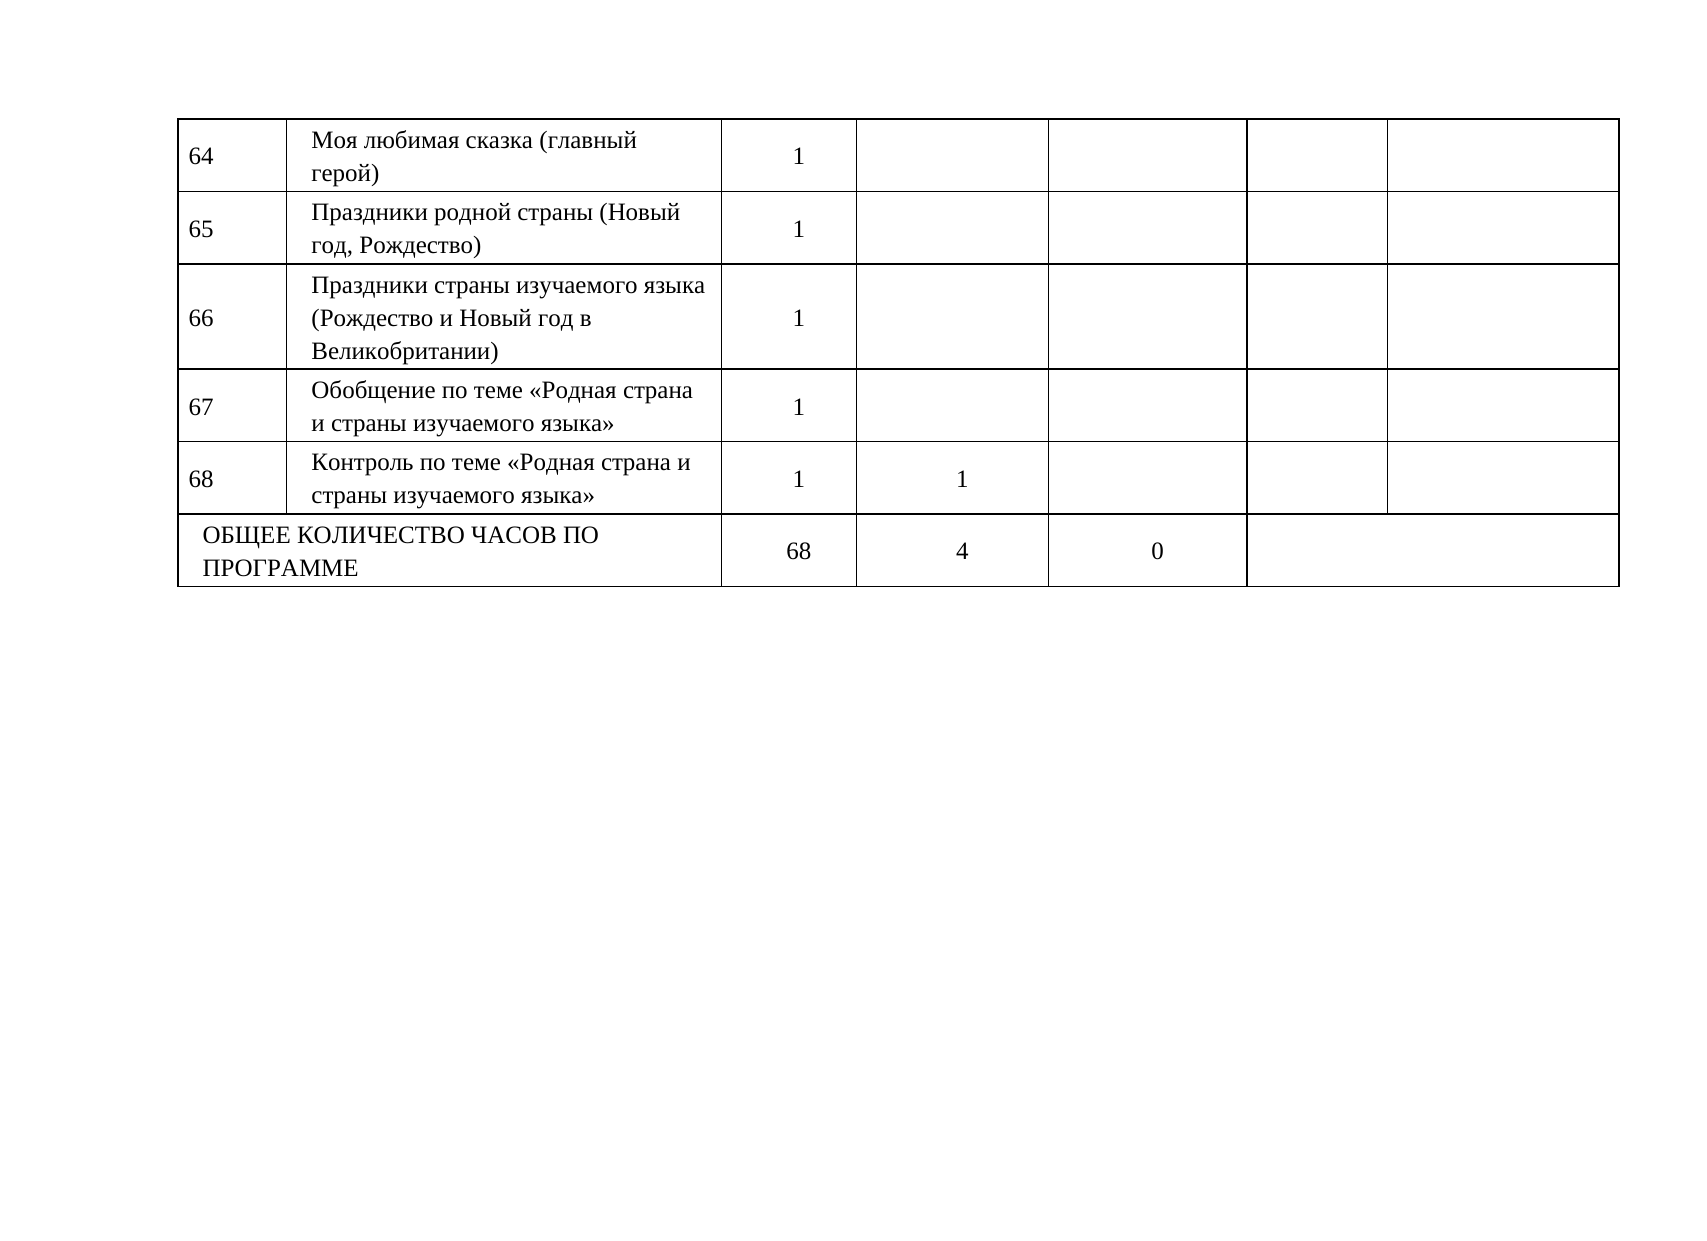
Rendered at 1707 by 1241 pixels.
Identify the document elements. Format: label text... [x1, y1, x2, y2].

table_cell [857, 120, 1048, 191]
table_cell 0 [1049, 515, 1246, 586]
table_cell [1388, 192, 1618, 263]
table_cell [1248, 442, 1387, 513]
table_cell 1 [722, 265, 856, 368]
table_cell [857, 192, 1048, 263]
table_cell Контроль по теме «Родная страна и страны изучаемого языка» [287, 442, 721, 513]
table_cell Моя любимая сказка (главный герой) [287, 120, 721, 191]
table_cell [857, 370, 1048, 441]
table_cell ОБЩЕЕ КОЛИЧЕСТВО ЧАСОВ ПО ПРОГРАММЕ [179, 515, 721, 586]
table_cell Обобщение по теме «Родная страна и страны изучаемого языка» [287, 370, 721, 441]
table_cell 1 [722, 442, 856, 513]
table_cell 1 [722, 370, 856, 441]
table_cell [1248, 515, 1618, 586]
table_cell 1 [857, 442, 1048, 513]
table_cell [1049, 442, 1246, 513]
table_cell [1248, 370, 1387, 441]
table_cell Праздники родной страны (Новый год, Рождество) [287, 192, 721, 263]
table_cell [1388, 120, 1618, 191]
table_cell [1388, 265, 1618, 368]
table_cell [857, 265, 1048, 368]
table_cell [1049, 192, 1246, 263]
table_cell [1049, 120, 1246, 191]
table_cell [1049, 370, 1246, 441]
table_cell [1388, 370, 1618, 441]
table_cell 1 [722, 120, 856, 191]
table_cell [1388, 442, 1618, 513]
table_cell [1248, 192, 1387, 263]
table_cell 68 [179, 442, 286, 513]
table_cell [1248, 120, 1387, 191]
table_cell 65 [179, 192, 286, 263]
table_cell 68 [722, 515, 856, 586]
table_cell 64 [179, 120, 286, 191]
table_cell 67 [179, 370, 286, 441]
table_cell 1 [722, 192, 856, 263]
table_cell 4 [857, 515, 1048, 586]
table_cell 66 [179, 265, 286, 368]
table_cell [1049, 265, 1246, 368]
table_cell [1248, 265, 1387, 368]
table_cell Праздники страны изучаемого языка (Рождество и Новый год в Великобритании) [287, 265, 721, 368]
